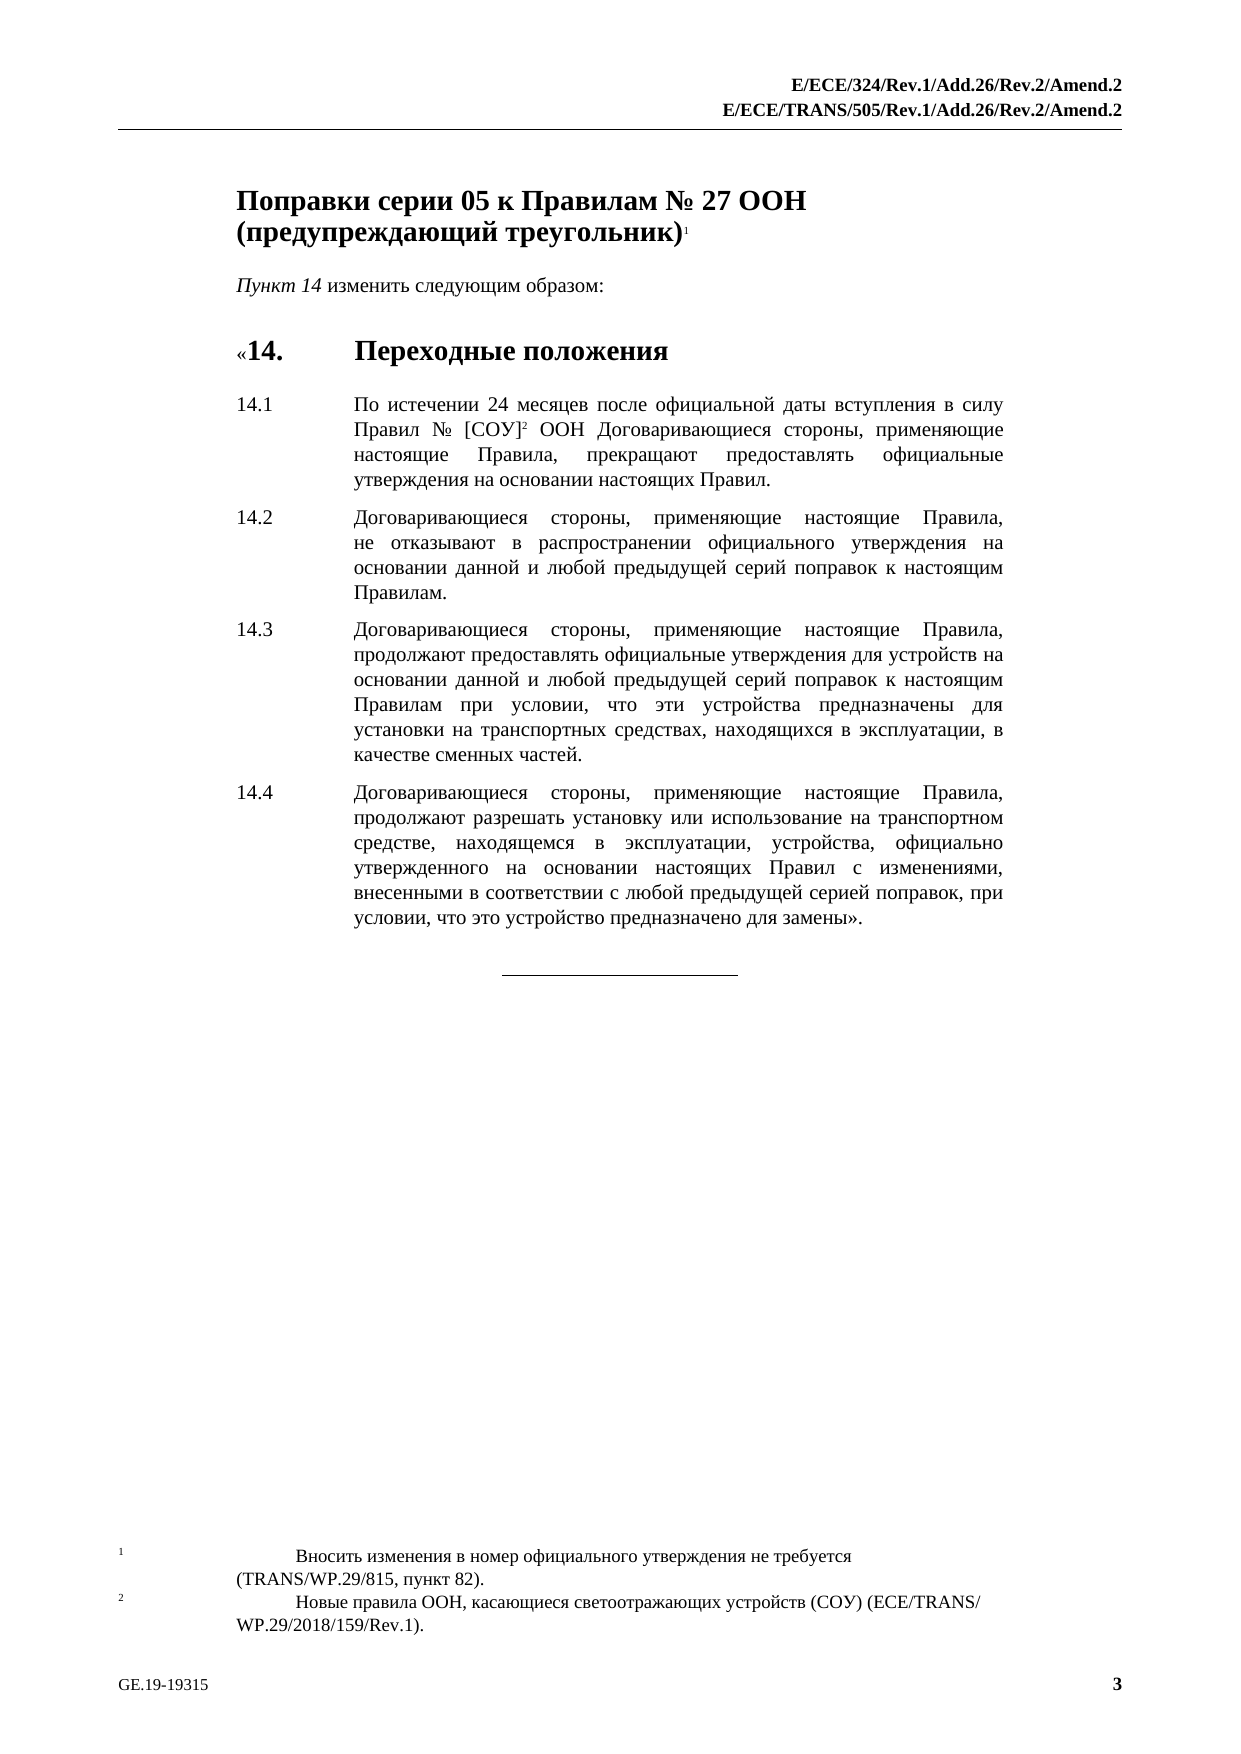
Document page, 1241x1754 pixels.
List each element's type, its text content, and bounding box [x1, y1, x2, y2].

text 14.1 По истечении 24 месяцев после официальной даты вступления в силу Правил № [СОУ] ООН Договаривающиеся стороны, применяющие настоящие Правила, прекращают предоставлять официальные утверждения на основании настоящих Правил. [236, 391, 1004, 491]
text «14. Переходные положения [118, 335, 1004, 366]
text Пункт 14 изменить следующим образом: [236, 273, 1004, 298]
text 14.3 Договаривающиеся стороны, применяющие настоящие Правила, продолжают предоставлять официальные утверждения для устройств на основании данной и любой предыдущей серий поправок к настоящим Правилам при условии, что эти устройства предназначены для установки на транспортных средствах, находящихся в эксплуатации, в качестве сменных частей. [236, 616, 1004, 766]
text Поправки серии 05 к Правилам № 27 ООН (предупреждающий треугольник) [118, 185, 1004, 248]
text 14.4 Договаривающиеся стороны, применяющие настоящие Правила, продолжают разрешать установку или использование на транспортном средстве, находящемся в эксплуатации, устройства, официально утвержденного на основании настоящих Правил с изменениями, внесенными в соответствии с любой предыдущей серией поправок, при условии, что это устройство предназначено для замены». [236, 779, 1004, 929]
text 14.2 Договаривающиеся стороны, применяющие настоящие Правила, не отказывают в распространении официального утверждения на основании данной и любой предыдущей серий поправок к настоящим Правилам. [236, 504, 1004, 604]
